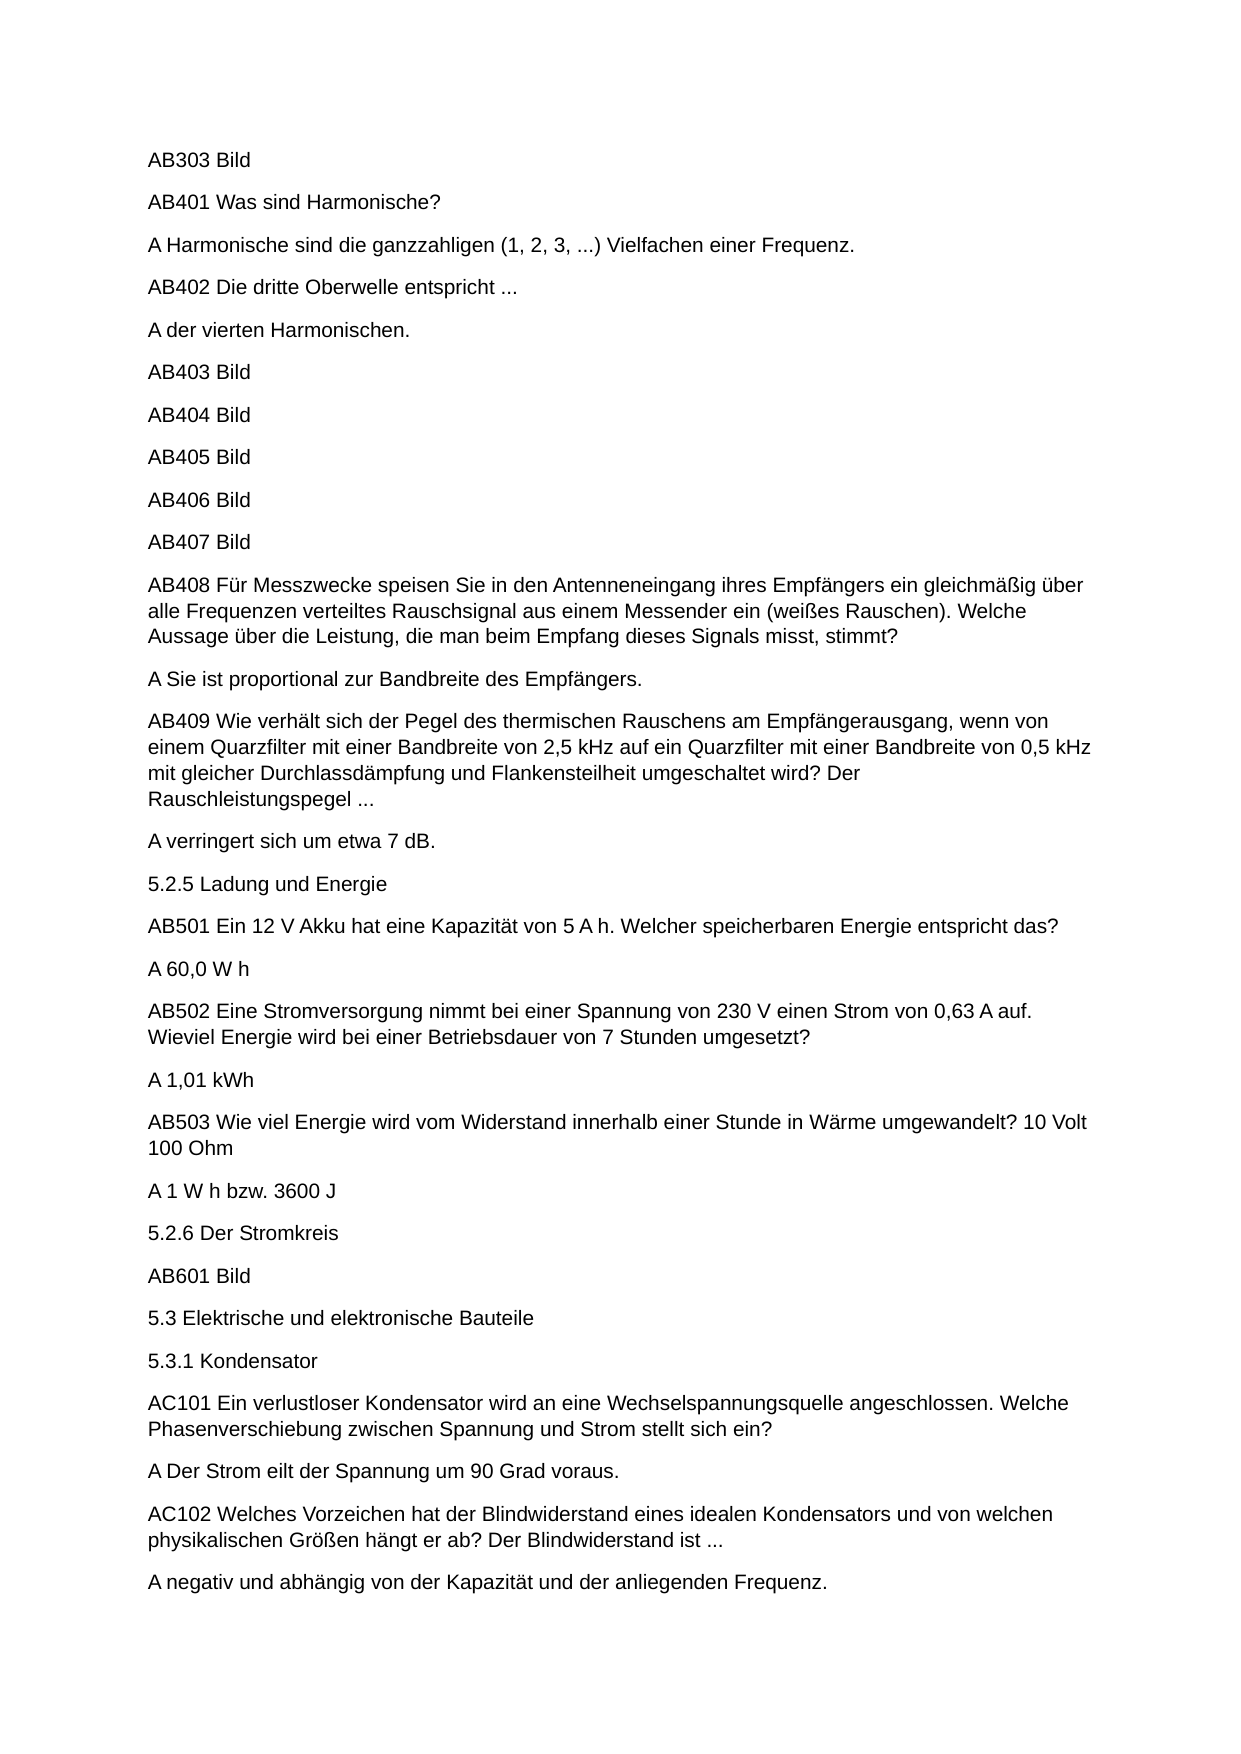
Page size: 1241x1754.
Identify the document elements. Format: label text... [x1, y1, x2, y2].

text 5.2.5 Ladung und Energie [148, 872, 1093, 896]
text AB406 Bild [148, 488, 1093, 512]
text 5.3 Elektrische und elektronische Bauteile [148, 1306, 1093, 1330]
text A Der Strom eilt der Spannung um 90 Grad voraus. [148, 1459, 1093, 1483]
text AB408 Für Messzwecke speisen Sie in den Antenneneingang ihres Empfängers ein gleichmäßig über alle Frequenzen verteiltes Rauschsignal aus einem Messender ein (weißes Rauschen). Welche Aussage über die Leistung, die man beim Empfang dieses Signals misst, stimmt? [148, 573, 1093, 648]
text A 1 W h bzw. 3600 J [148, 1178, 1093, 1202]
text AB403 Bild [148, 360, 1093, 384]
text A Harmonische sind die ganzzahligen (1, 2, 3, ...) Vielfachen einer Frequenz. [148, 233, 1093, 257]
text 5.2.6 Der Stromkreis [148, 1221, 1093, 1245]
text AC101 Ein verlustloser Kondensator wird an eine Wechselspannungsquelle angeschlossen. Welche Phasenverschiebung zwischen Spannung und Strom stellt sich ein? [148, 1391, 1093, 1441]
text AB402 Die dritte Oberwelle entspricht ... [148, 275, 1093, 299]
text AB405 Bild [148, 445, 1093, 469]
text AB409 Wie verhält sich der Pegel des thermischen Rauschens am Empfängerausgang, wenn von einem Quarzfilter mit einer Bandbreite von 2,5 kHz auf ein Quarzfilter mit einer Bandbreite von 0,5 kHz mit gleicher Durchlassdämpfung und Flankensteilheit umgeschaltet wird? Der Rauschleistungspegel ... [148, 709, 1093, 811]
text A 60,0 W h [148, 957, 1093, 981]
text AB404 Bild [148, 403, 1093, 427]
text A negativ und abhängig von der Kapazität und der anliegenden Frequenz. [148, 1570, 1093, 1594]
text AB501 Ein 12 V Akku hat eine Kapazität von 5 A h. Welcher speicherbaren Energie entspricht das? [148, 914, 1093, 938]
text AB503 Wie viel Energie wird vom Widerstand innerhalb einer Stunde in Wärme umgewandelt? 10 Volt 100 Ohm [148, 1110, 1093, 1160]
text 5.3.1 Kondensator [148, 1348, 1093, 1372]
text AB601 Bild [148, 1263, 1093, 1287]
text A verringert sich um etwa 7 dB. [148, 829, 1093, 853]
text AC102 Welches Vorzeichen hat der Blindwiderstand eines idealen Kondensators und von welchen physikalischen Größen hängt er ab? Der Blindwiderstand ist ... [148, 1502, 1093, 1552]
text A 1,01 kWh [148, 1068, 1093, 1092]
text AB502 Eine Stromversorgung nimmt bei einer Spannung von 230 V einen Strom von 0,63 A auf. Wieviel Energie wird bei einer Betriebsdauer von 7 Stunden umgesetzt? [148, 999, 1093, 1049]
text AB303 Bild [148, 148, 1093, 172]
text A der vierten Harmonischen. [148, 318, 1093, 342]
text AB407 Bild [148, 530, 1093, 554]
text A Sie ist proportional zur Bandbreite des Empfängers. [148, 667, 1093, 691]
text AB401 Was sind Harmonische? [148, 190, 1093, 214]
